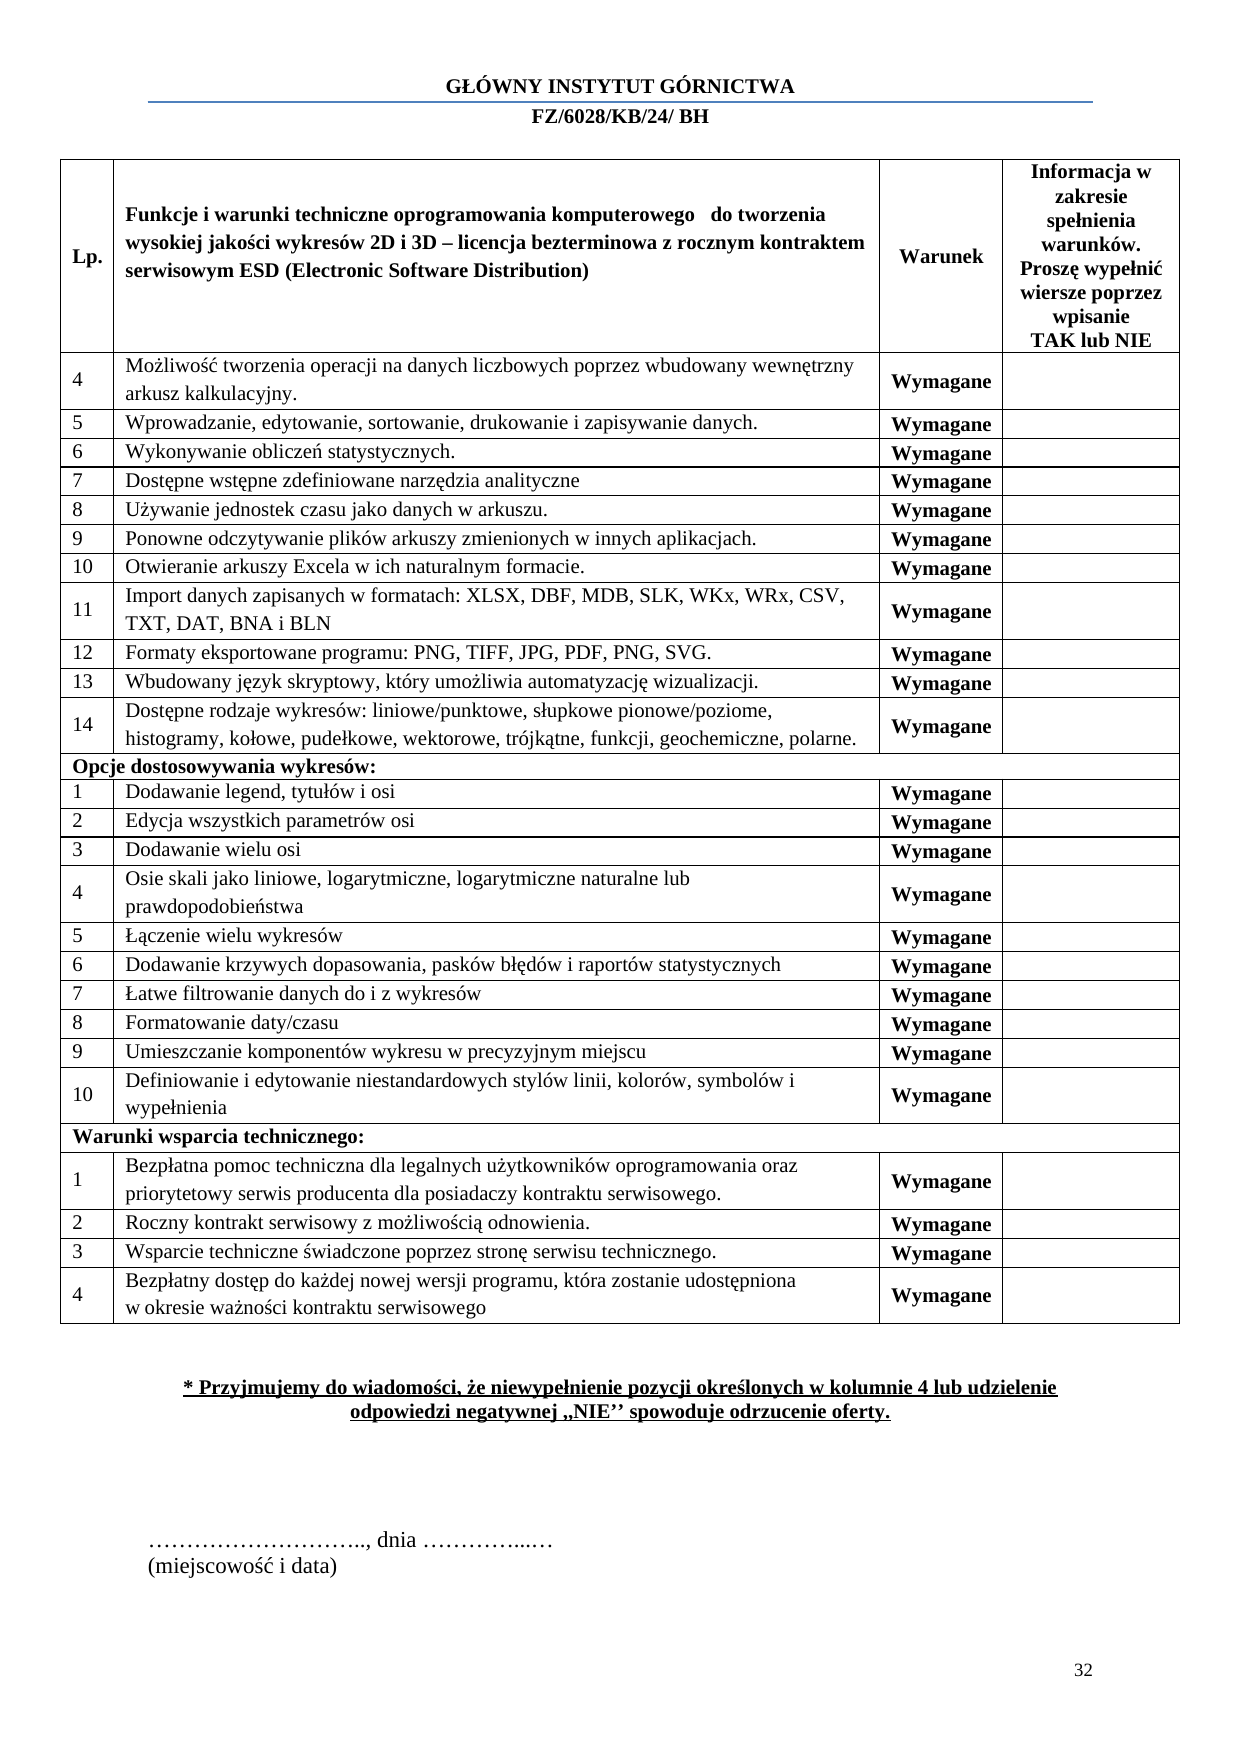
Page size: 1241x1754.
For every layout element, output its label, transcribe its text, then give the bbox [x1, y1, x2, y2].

table_cell Wymagane [880, 496, 1002, 524]
table_cell [1003, 866, 1179, 922]
table_cell [1003, 410, 1179, 437]
table_cell [1003, 583, 1179, 639]
table_header Lp. [61, 160, 113, 352]
table_cell 2 [61, 809, 113, 836]
table_cell Wymagane [880, 1239, 1002, 1267]
table_cell 4 [61, 866, 113, 922]
table_cell Wymagane [880, 1210, 1002, 1238]
table_cell [1003, 981, 1179, 1009]
table_cell Formaty eksportowane programu: PNG, TIFF, JPG, PDF, PNG, SVG. [114, 640, 879, 668]
table_cell 2 [61, 1210, 113, 1238]
table_cell Osie skali jako liniowe, logarytmiczne, logarytmiczne naturalne lub prawdopodobieństwa [114, 866, 879, 922]
table_cell Wymagane [880, 468, 1002, 495]
table_cell Wymagane [880, 1039, 1002, 1067]
table_cell 5 [61, 410, 113, 437]
table_cell Łączenie wielu wykresów [114, 923, 879, 951]
table_cell [1003, 1010, 1179, 1038]
table_cell Dostępne rodzaje wykresów: liniowe/punktowe, słupkowe pionowe/poziome, histogramy, kołowe, pudełkowe, wektorowe, trójkątne, funkcji, geochemiczne, polarne. [114, 698, 879, 753]
table_cell 4 [61, 353, 113, 408]
table_cell [1003, 809, 1179, 836]
text * Przyjmujemy do wiadomości, że niewypełnienie pozycji określonych w kolumnie 4 lub udzielenie odpowiedzi negatywnej ,,NIE’’ spowoduje odrzucenie oferty. [148, 1375, 1093, 1423]
table_cell 11 [61, 583, 113, 639]
table_cell Możliwość tworzenia operacji na danych liczbowych poprzez wbudowany wewnętrzny arkusz kalkulacyjny. [114, 353, 879, 408]
table_cell Umieszczanie komponentów wykresu w precyzyjnym miejscu [114, 1039, 879, 1067]
table_cell 10 [61, 554, 113, 582]
table_cell Wymagane [880, 809, 1002, 836]
table_cell [1003, 838, 1179, 865]
table_cell 7 [61, 468, 113, 495]
table_cell Wymagane [880, 698, 1002, 753]
table_cell Wymagane [880, 353, 1002, 408]
table_cell [1003, 496, 1179, 524]
table_cell [1003, 525, 1179, 553]
table_cell [1003, 1210, 1179, 1238]
table_cell [1003, 1068, 1179, 1123]
table_cell [1003, 1239, 1179, 1267]
table_cell Formatowanie daty/czasu [114, 1010, 879, 1038]
table_cell Wykonywanie obliczeń statystycznych. [114, 439, 879, 466]
table_cell [1003, 554, 1179, 582]
text ……………………….., dnia …………...… [148, 1526, 1093, 1552]
table_cell 1 [61, 780, 113, 807]
table_cell [1003, 640, 1179, 668]
table_cell 8 [61, 1010, 113, 1038]
table_cell Wymagane [880, 1153, 1002, 1209]
table_cell Wymagane [880, 1268, 1002, 1323]
table_cell 7 [61, 981, 113, 1009]
table_cell Import danych zapisanych w formatach: XLSX, DBF, MDB, SLK, WKx, WRx, CSV, TXT, DAT, BNA i BLN [114, 583, 879, 639]
table_cell Wymagane [880, 669, 1002, 697]
table_cell [1003, 780, 1179, 807]
table_cell Roczny kontrakt serwisowy z możliwością odnowienia. [114, 1210, 879, 1238]
table_cell [1003, 669, 1179, 697]
table_cell [1003, 439, 1179, 466]
table_cell Używanie jednostek czasu jako danych w arkuszu. [114, 496, 879, 524]
table_cell 6 [61, 952, 113, 980]
table_cell [1003, 923, 1179, 951]
table_cell 10 [61, 1068, 113, 1123]
table_cell Warunki wsparcia technicznego: [61, 1124, 1179, 1152]
table_cell 14 [61, 698, 113, 753]
table_cell Dostępne wstępne zdefiniowane narzędzia analityczne [114, 468, 879, 495]
table_cell 9 [61, 525, 113, 553]
table_cell [1003, 1268, 1179, 1323]
table_cell Ponowne odczytywanie plików arkuszy zmienionych w innych aplikacjach. [114, 525, 879, 553]
table_cell Wymagane [880, 923, 1002, 951]
table_cell [1003, 468, 1179, 495]
table_cell Opcje dostosowywania wykresów: [61, 754, 1179, 778]
table_cell Edycja wszystkich parametrów osi [114, 809, 879, 836]
table_cell 3 [61, 838, 113, 865]
table_cell Wymagane [880, 525, 1002, 553]
table_cell Wymagane [880, 439, 1002, 466]
table_cell 5 [61, 923, 113, 951]
table_cell 13 [61, 669, 113, 697]
table_cell 1 [61, 1153, 113, 1209]
table_cell 9 [61, 1039, 113, 1067]
table_cell Bezpłatny dostęp do każdej nowej wersji programu, która zostanie udostępniona w okresie ważności kontraktu serwisowego [114, 1268, 879, 1323]
table_cell Bezpłatna pomoc techniczna dla legalnych użytkowników oprogramowania oraz priorytetowy serwis producenta dla posiadaczy kontraktu serwisowego. [114, 1153, 879, 1209]
table_cell Wymagane [880, 410, 1002, 437]
table_cell Definiowanie i edytowanie niestandardowych stylów linii, kolorów, symbolów i wypełnienia [114, 1068, 879, 1123]
table_cell 3 [61, 1239, 113, 1267]
table_cell Dodawanie legend, tytułów i osi [114, 780, 879, 807]
table_cell Wprowadzanie, edytowanie, sortowanie, drukowanie i zapisywanie danych. [114, 410, 879, 437]
table_cell [1003, 1153, 1179, 1209]
table_cell Wymagane [880, 838, 1002, 865]
table_cell Łatwe filtrowanie danych do i z wykresów [114, 981, 879, 1009]
table_cell Wymagane [880, 1010, 1002, 1038]
table_cell Wymagane [880, 780, 1002, 807]
table_cell Wymagane [880, 583, 1002, 639]
table_cell [1003, 952, 1179, 980]
table_cell [1003, 698, 1179, 753]
table_header Informacja w zakresie spełnienia warunków. Proszę wypełnić wiersze poprzez wpisanie TAK lub NIE [1003, 160, 1179, 352]
table_cell 6 [61, 439, 113, 466]
table_cell 4 [61, 1268, 113, 1323]
table_cell Wbudowany język skryptowy, który umożliwia automatyzację wizualizacji. [114, 669, 879, 697]
table_cell Wymagane [880, 554, 1002, 582]
table_cell 12 [61, 640, 113, 668]
table_cell Wymagane [880, 866, 1002, 922]
table_cell Wymagane [880, 1068, 1002, 1123]
table_cell Wymagane [880, 952, 1002, 980]
table_cell Wymagane [880, 640, 1002, 668]
table_cell Dodawanie wielu osi [114, 838, 879, 865]
table_cell [1003, 353, 1179, 408]
table_cell Dodawanie krzywych dopasowania, pasków błędów i raportów statystycznych [114, 952, 879, 980]
table_header Warunek [880, 160, 1002, 352]
table_cell 8 [61, 496, 113, 524]
table_cell Otwieranie arkuszy Excela w ich naturalnym formacie. [114, 554, 879, 582]
text (miejscowość i data) [148, 1552, 1093, 1579]
table_cell Wsparcie techniczne świadczone poprzez stronę serwisu technicznego. [114, 1239, 879, 1267]
table_cell Wymagane [880, 981, 1002, 1009]
table_cell [1003, 1039, 1179, 1067]
